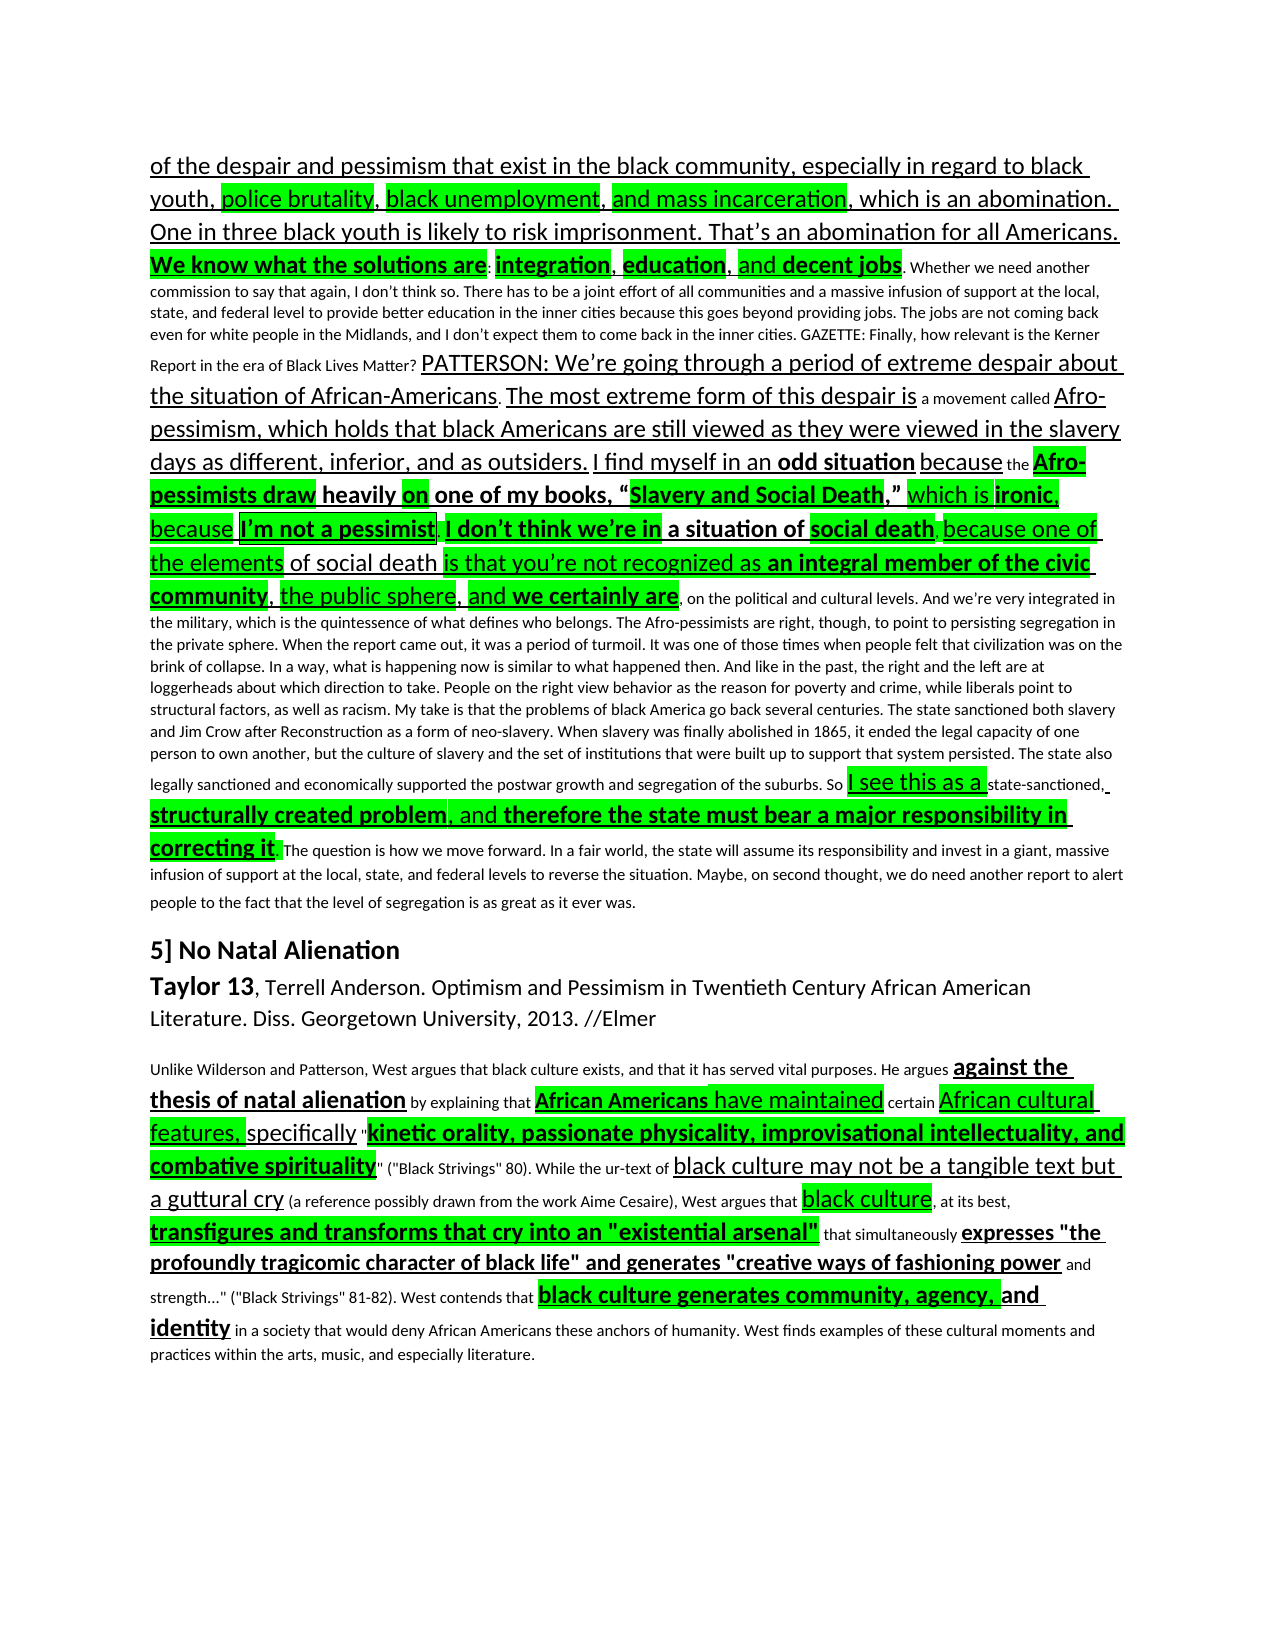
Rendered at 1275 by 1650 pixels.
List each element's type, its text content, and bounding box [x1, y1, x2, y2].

text Taylor 13, Terrell Anderson. Optimism and Pessimism in Twentieth Century African American Literature. Diss. Georgetown University, 2013. //Elmer [150, 969, 1125, 1032]
text Unlike Wilderson and Patterson, West argues that black culture exists, and that it has served vital purposes. He argues against the thesis of natal alienation by explaining that African Americans have maintained certain African cultural features, specifically "kinetic orality, passionate physicality, improvisational intellectuality, and combative spirituality" ("Black Strivings" 80). While the ur-text of black culture may not be a tangible text but a guttural cry (a reference possibly drawn from the work Aime Cesaire), West argues that black culture, at its best, transfigures and transforms that cry into an "existential arsenal" that simultaneously expresses "the profoundly tragicomic character of black life" and generates "creative ways of fashioning power and strength..." ("Black Strivings" 81-82). West contends that black culture generates community, agency, and identity in a society that would deny African Americans these anchors of humanity. West finds examples of these cultural moments and practices within the arts, music, and especially literature. [150, 1051, 1125, 1364]
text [150, 150, 1125, 914]
subtitle 5] No Natal Alienation [150, 933, 1125, 966]
